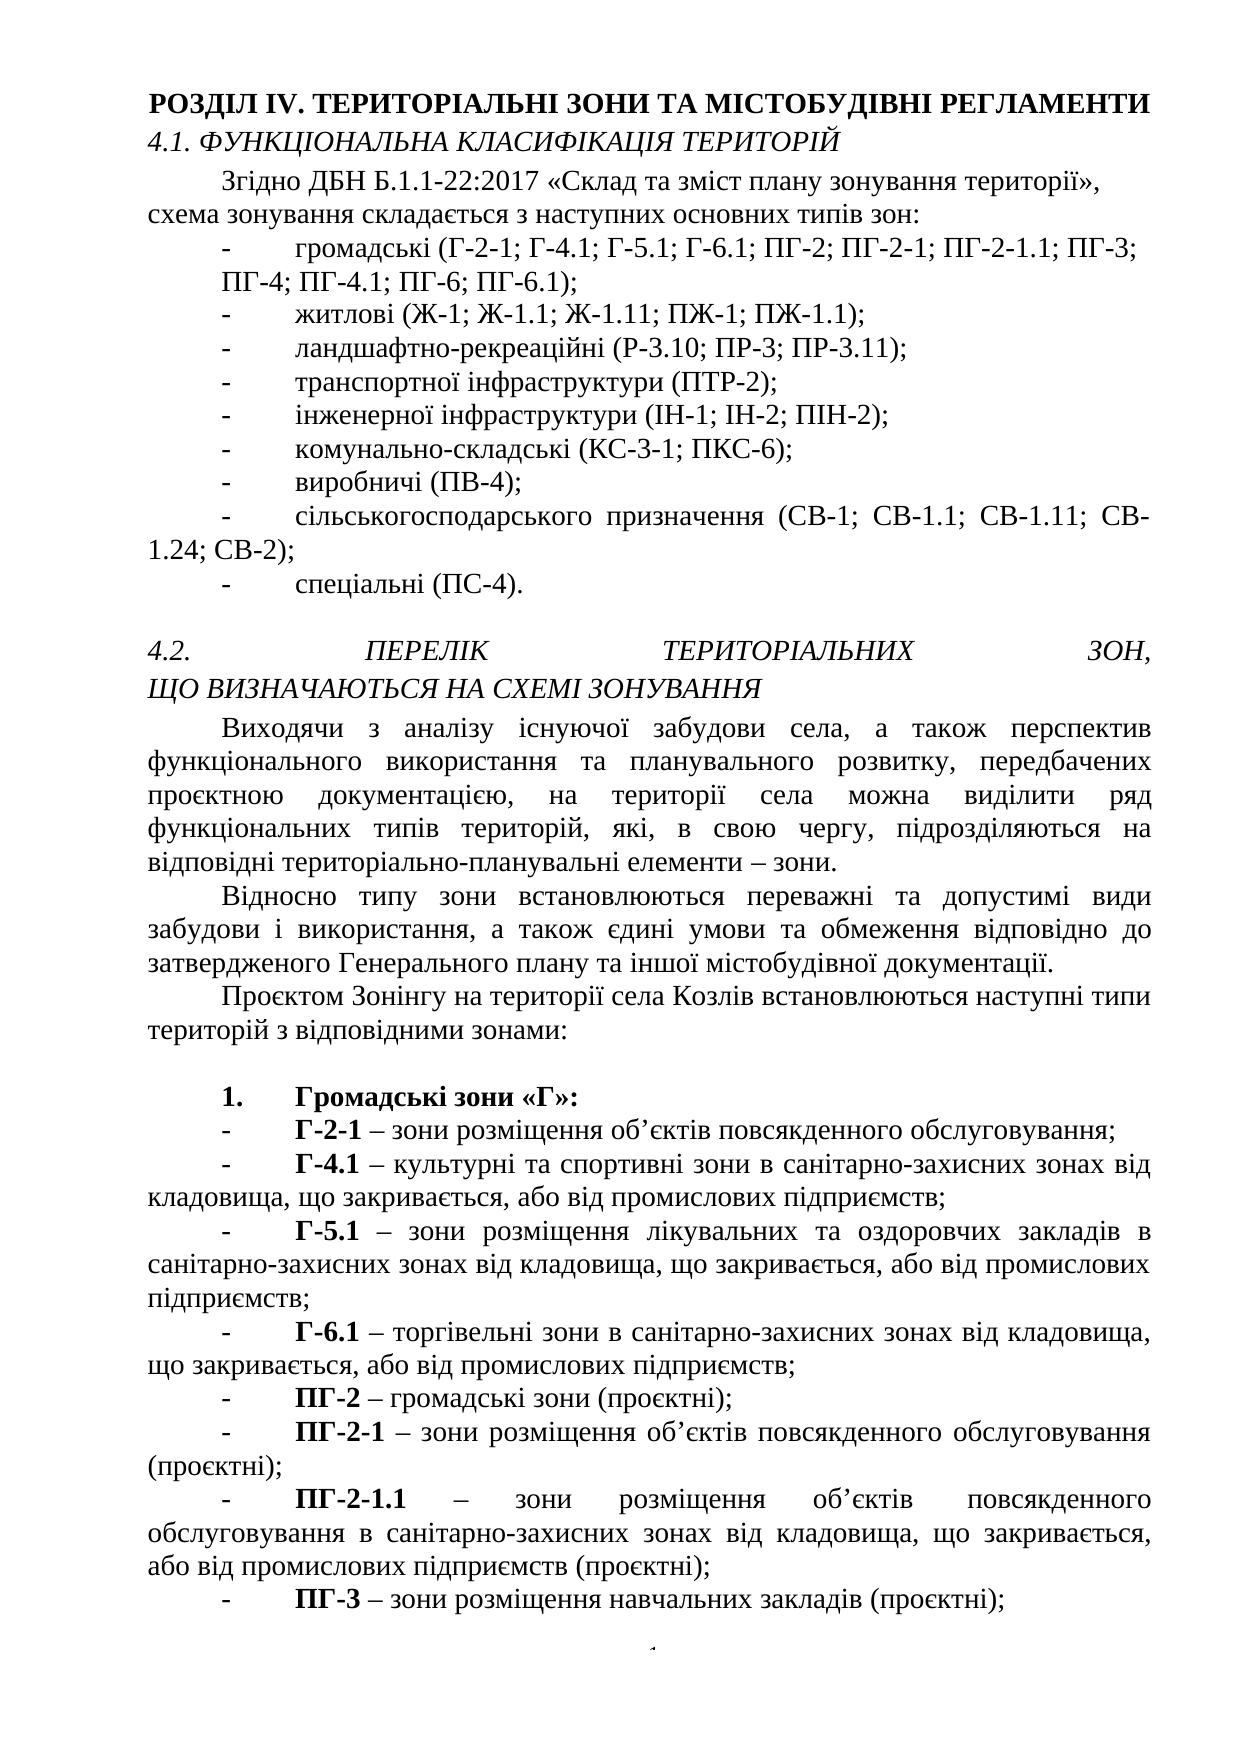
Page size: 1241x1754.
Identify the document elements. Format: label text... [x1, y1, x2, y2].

subtitle Громадські зони «Г»: [221, 1079, 1188, 1113]
text Відносно типу зони встановлюються переважні та допустимі види забудови і використання, а також єдині умови та обмеження відповідно до затвердженого Генерального плану та іншої містобудівної документації. [147, 878, 1152, 978]
text - громадські (Г-2-1; Г-4.1; Г-5.1; Г-6.1; ПГ-2; ПГ-2-1; ПГ-2-1.1; ПГ-3; ПГ-4; ПГ-4.1; ПГ-6; ПГ-6.1); [221, 230, 1138, 297]
list ПЕРЕЛІК ТЕРИТОРІАЛЬНИХ ЗОН, ЩО ВИЗНАЧАЮТЬСЯ НА СХЕМІ ЗОНУВАННЯ [147, 633, 1152, 705]
list транспортної інфраструктури (ПТР-2); [221, 364, 1188, 398]
list ПГ-2-1.1 – зони розміщення об’єктів повсякденного обслуговування в санітарно-захисних зонах від кладовища, що закривається, або від промислових підприємств (проєктні); [147, 1481, 1152, 1582]
text Згідно ДБН Б.1.1-22:2017 «Склад та зміст плану зонування території», схема зонування складається з наступних основних типів зон: [147, 163, 1170, 230]
list інженерної інфраструктури (ІН-1; ІН-2; ПІН-2); [221, 398, 1188, 431]
list спеціальні (ПС-4). [221, 566, 1188, 599]
list Г-2-1 – зони розміщення об’єктів повсякденного обслуговування; [221, 1113, 1188, 1146]
list сільськогосподарського призначення (СВ-1; СВ-1.1; СВ-1.11; СВ- 1.24; СВ-2); [147, 498, 1152, 566]
list Г-4.1 – культурні та спортивні зони в санітарно-захисних зонах від кладовища, що закривається, або від промислових підприємств; [147, 1146, 1152, 1213]
list ПГ-2 – громадські зони (проєктні); [221, 1381, 1188, 1414]
list Г-5.1 – зони розміщення лікувальних та оздоровчих закладів в санітарно-захисних зонах від кладовища, що закривається, або від промислових підприємств; [147, 1213, 1152, 1314]
text Виходячи з аналізу існуючої забудови села, а також перспектив функціонального використання та планувального розвитку, передбачених проєктною документацією, на території села можна виділити ряд функціональних типів територій, які, в свою чергу, підрозділяються на відповідні територіально-планувальні елементи – зони. [147, 710, 1152, 878]
text - житлові (Ж-1; Ж-1.1; Ж-1.11; ПЖ-1; ПЖ-1.1); [221, 297, 1188, 331]
list ФУНКЦІОНАЛЬНА КЛАСИФІКАЦІЯ ТЕРИТОРІЙ [147, 124, 1188, 158]
list виробничі (ПВ-4); [221, 465, 1188, 498]
list Г-6.1 – торгівельні зони в санітарно-захисних зонах від кладовища, що закривається, або від промислових підприємств; [147, 1314, 1152, 1381]
list комунально-складські (КС-3-1; ПКС-6); [221, 431, 1188, 465]
list ландшафтно-рекреаційні (Р-3.10; ПР-3; ПР-3.11); [221, 331, 1188, 364]
list ПГ-3 – зони розміщення навчальних закладів (проєктні); [221, 1582, 1188, 1615]
list ПГ-2-1 – зони розміщення об’єктів повсякденного обслуговування (проєктні); [147, 1414, 1152, 1481]
subtitle РОЗДІЛ ІV. ТЕРИТОРІАЛЬНІ ЗОНИ ТА МІСТОБУДІВНІ РЕГЛАМЕНТИ [149, 86, 1188, 120]
text Проєктом Зонінгу на території села Козлів встановлюються наступні типи територій з відповідними зонами: [147, 978, 1151, 1046]
